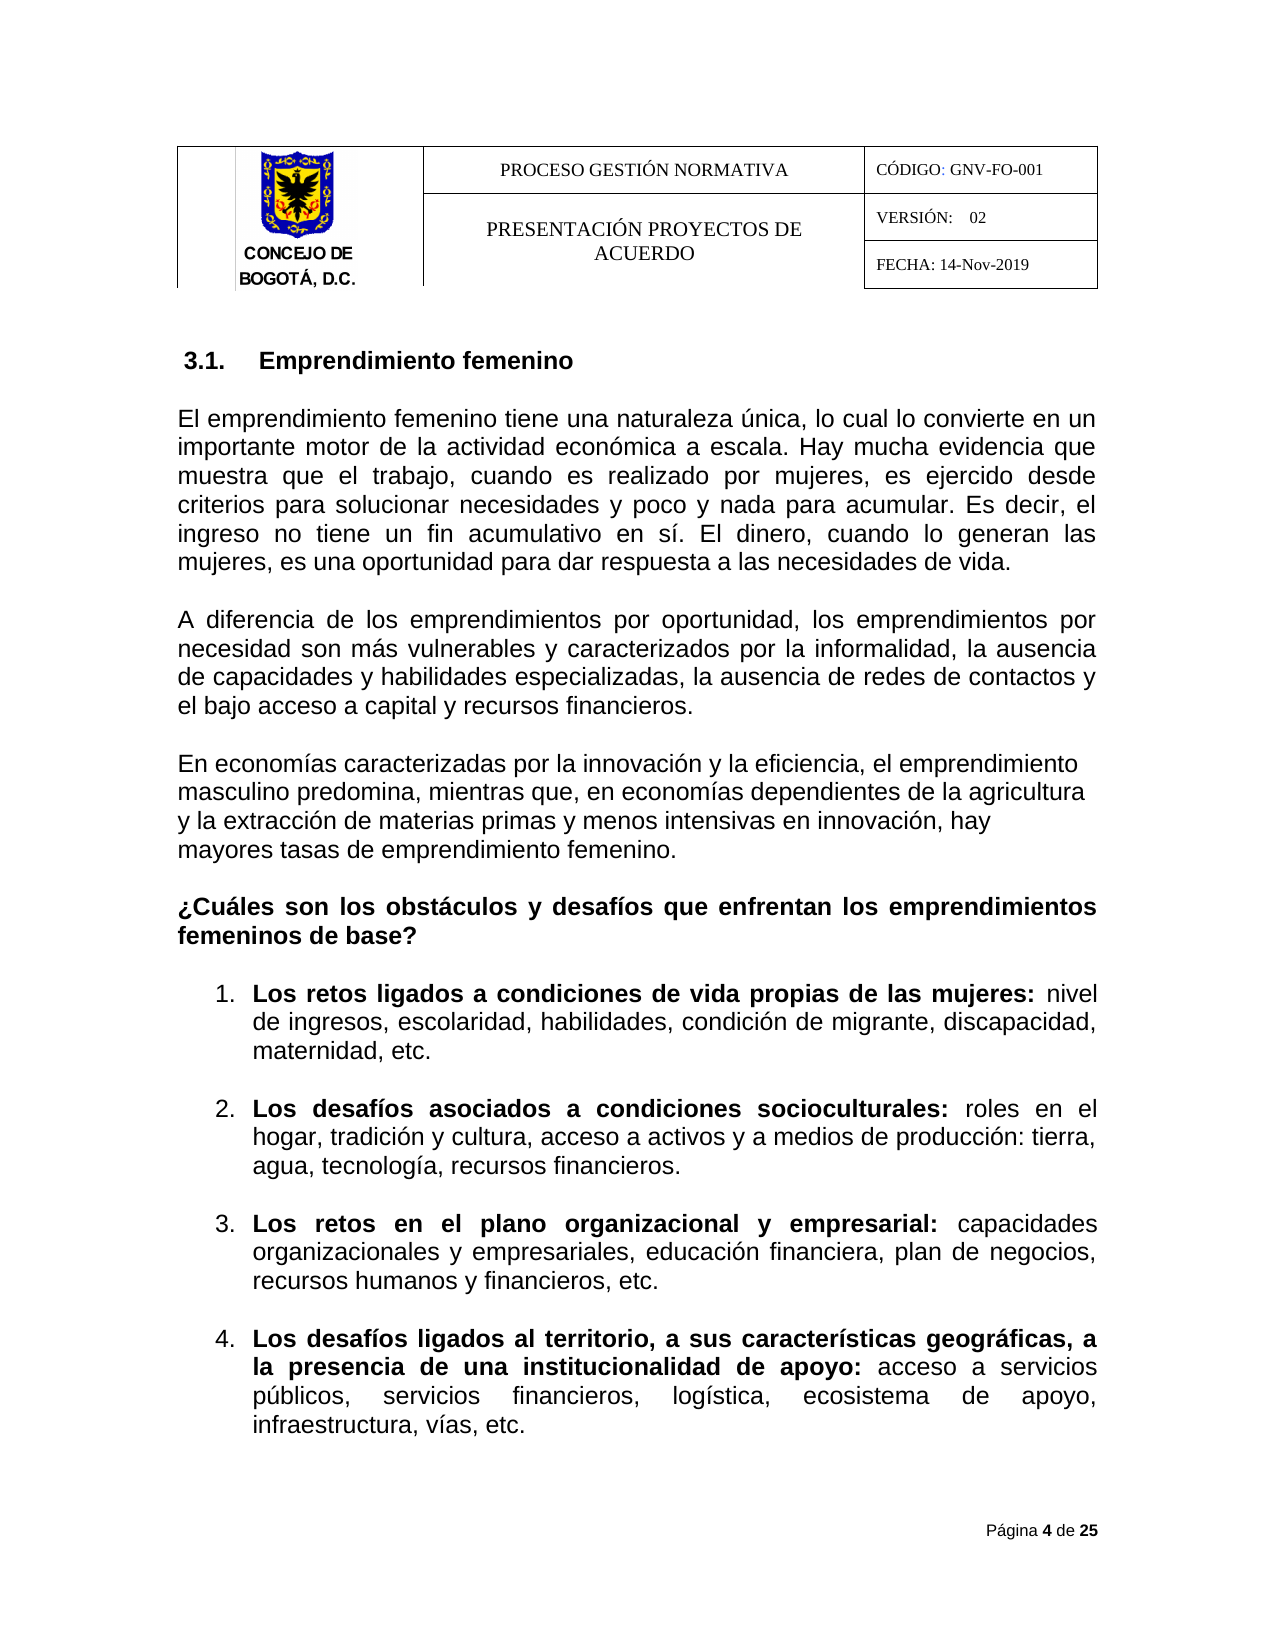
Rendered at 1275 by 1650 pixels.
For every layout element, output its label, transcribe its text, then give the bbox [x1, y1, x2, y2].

text A diferencia de los emprendimientos por oportunidad, los emprendimientos por necesidad son más vulnerables y caracterizados por la informalidad, la ausencia de capacidades y habilidades especializadas, la ausencia de redes de contactos y el bajo acceso a capital y recursos financieros. [177, 605, 1098, 720]
text y la extracción de materias primas y menos intensivas en innovación, hay [177, 806, 1098, 835]
picture [234, 147, 359, 291]
list Emprendimiento femenino [183, 346, 1098, 375]
text mayores tasas de emprendimiento femenino. [177, 835, 1098, 863]
list Los retos ligados a condiciones de vida propias de las mujeres: nivel de ingresos, escolaridad, habilidades, condición de migrante, discapacidad, maternidad, etc. [215, 978, 1098, 1065]
list Los retos en el plano organizacional y empresarial: capacidades organizacionales y empresariales, educación financiera, plan de negocios, recursos humanos y financieros, etc. [215, 1208, 1098, 1295]
list Los desafíos ligados al territorio, a sus características geográficas, a la presencia de una institucionalidad de apoyo: acceso a servicios públicos, servicios financieros, logística, ecosistema de apoyo, infraestructura, vías, etc. [215, 1323, 1098, 1438]
text En economías caracterizadas por la innovación y la eficiencia, el emprendimiento [177, 748, 1098, 777]
list Los desafíos asociados a condiciones socioculturales: roles en el hogar, tradición y cultura, acceso a activos y a medios de producción: tierra, agua, tecnología, recursos financieros. [215, 1093, 1098, 1180]
text masculino predomina, mientras que, en economías dependientes de la agricultura [177, 777, 1098, 806]
text ¿Cuáles son los obstáculos y desafíos que enfrentan los emprendimientos femeninos de base? [177, 892, 1098, 950]
text El emprendimiento femenino tiene una naturaleza única, lo cual lo convierte en un importante motor de la actividad económica a escala. Hay mucha evidencia que muestra que el trabajo, cuando es realizado por mujeres, es ejercido desde criterios para solucionar necesidades y poco y nada para acumular. Es decir, el ingreso no tiene un fin acumulativo en sí. El dinero, cuando lo generan las mujeres, es una oportunidad para dar respuesta a las necesidades de vida. [177, 403, 1098, 576]
